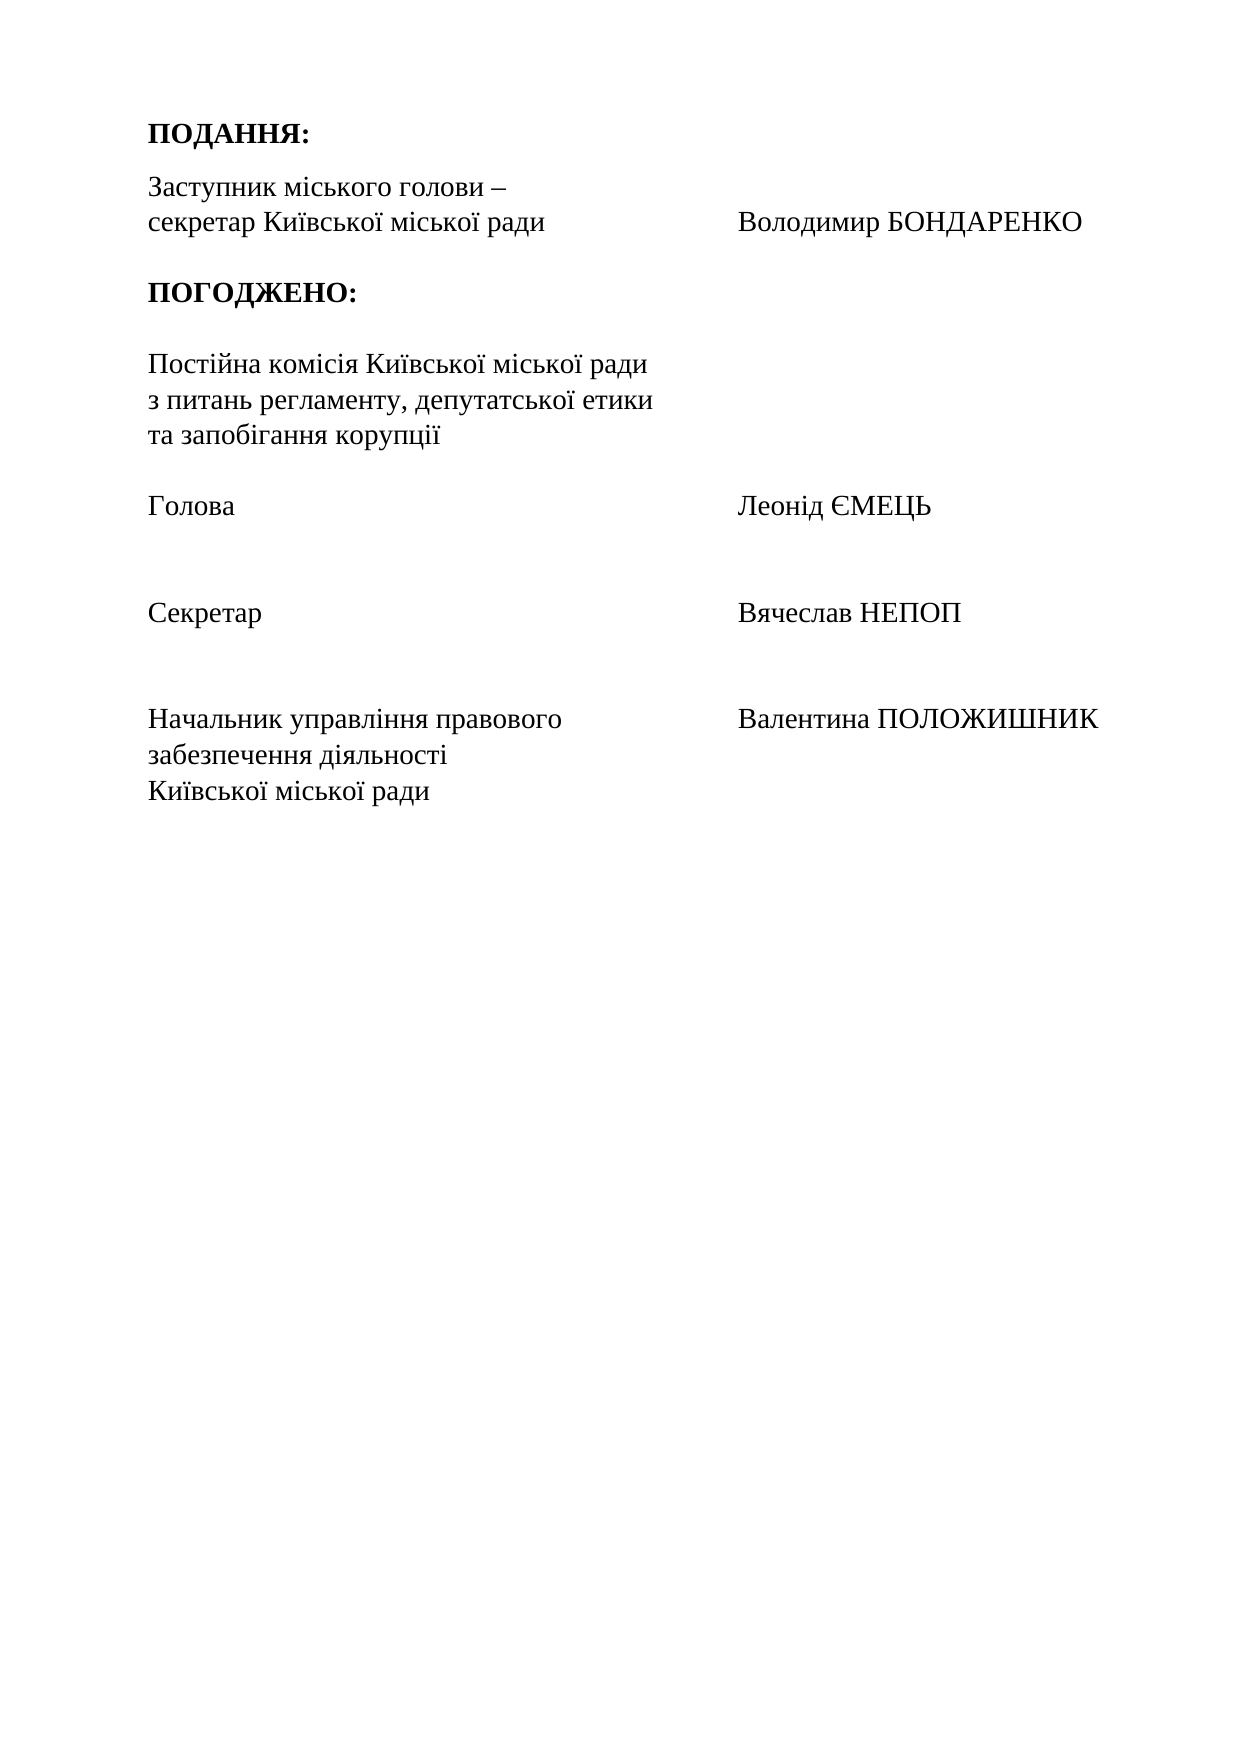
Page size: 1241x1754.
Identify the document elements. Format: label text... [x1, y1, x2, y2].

text Заступник міського голови – [148, 169, 1152, 202]
text ПОГОДЖЕНО: [148, 275, 1152, 309]
text Голова Леонід ЄМЕЦЬ [148, 488, 1152, 522]
text Начальник управління правового Валентина ПОЛОЖИШНИК [148, 702, 1152, 735]
text Київської міської ради Валентина ПОЛОЖИШНИК [148, 773, 1152, 806]
text з питань регламенту, депутатської етики [148, 382, 1152, 415]
text Секретар Вячеслав НЕПОП [148, 595, 1152, 664]
text та запобігання корупції [148, 417, 1152, 451]
text секретар Київської міської ради Володимир БОНДАРЕНКО [148, 204, 1152, 238]
text Постійна комісія Київської міської ради [148, 346, 1152, 380]
text ПОДАННЯ: [148, 117, 1152, 150]
text забезпечення діяльності [148, 737, 1152, 771]
